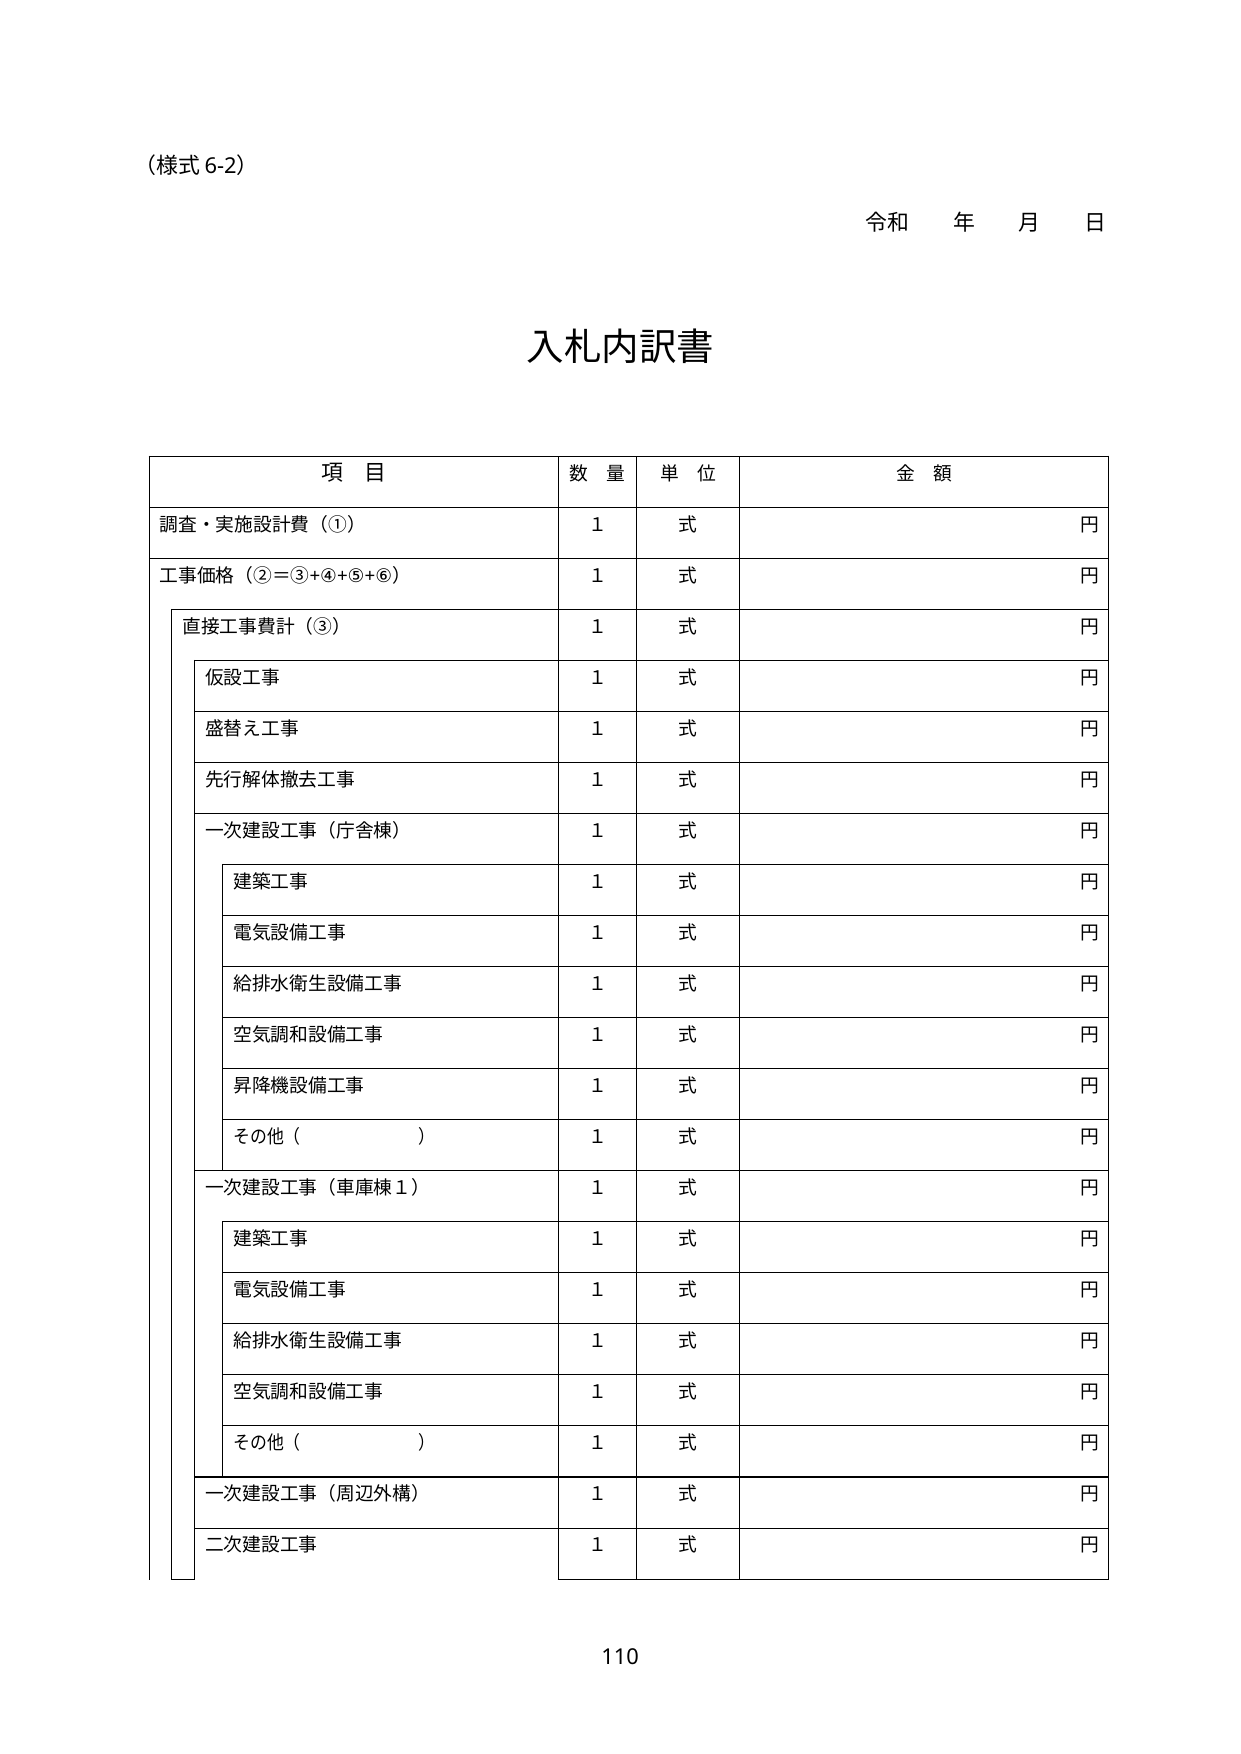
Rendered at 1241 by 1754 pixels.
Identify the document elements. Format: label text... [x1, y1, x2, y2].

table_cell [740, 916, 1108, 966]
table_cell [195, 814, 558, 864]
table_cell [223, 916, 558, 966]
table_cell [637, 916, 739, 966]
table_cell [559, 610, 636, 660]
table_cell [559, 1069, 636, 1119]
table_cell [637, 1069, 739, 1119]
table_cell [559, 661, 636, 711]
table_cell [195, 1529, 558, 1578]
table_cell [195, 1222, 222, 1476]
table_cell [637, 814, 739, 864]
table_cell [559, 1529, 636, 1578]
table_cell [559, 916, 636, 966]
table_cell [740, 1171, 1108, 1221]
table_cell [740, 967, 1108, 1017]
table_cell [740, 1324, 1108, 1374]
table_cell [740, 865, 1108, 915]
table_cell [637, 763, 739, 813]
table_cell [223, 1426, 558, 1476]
table_header 金 額 [740, 457, 1108, 507]
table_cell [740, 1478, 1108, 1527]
table_cell １ [559, 508, 636, 558]
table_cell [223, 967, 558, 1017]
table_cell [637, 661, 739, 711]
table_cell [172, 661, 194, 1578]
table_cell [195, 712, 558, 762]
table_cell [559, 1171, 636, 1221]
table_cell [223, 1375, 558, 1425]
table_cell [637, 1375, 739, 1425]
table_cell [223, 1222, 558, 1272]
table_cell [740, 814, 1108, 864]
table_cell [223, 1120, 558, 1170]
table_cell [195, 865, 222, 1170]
table_header 項 目 [150, 457, 558, 507]
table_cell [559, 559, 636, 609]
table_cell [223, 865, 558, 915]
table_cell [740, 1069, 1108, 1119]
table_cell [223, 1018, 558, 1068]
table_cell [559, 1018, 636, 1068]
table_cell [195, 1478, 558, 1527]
table_header 数 量 [559, 457, 636, 507]
table_cell 式 [637, 508, 739, 558]
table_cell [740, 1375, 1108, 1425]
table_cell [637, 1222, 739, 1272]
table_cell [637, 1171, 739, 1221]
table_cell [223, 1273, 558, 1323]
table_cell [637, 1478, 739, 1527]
text （様式6-2） [134, 148, 1106, 179]
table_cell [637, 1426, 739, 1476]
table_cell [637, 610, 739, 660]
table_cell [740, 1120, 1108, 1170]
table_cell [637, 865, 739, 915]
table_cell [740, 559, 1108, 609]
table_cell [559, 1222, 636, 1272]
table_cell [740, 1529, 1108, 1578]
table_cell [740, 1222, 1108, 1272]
text 令和 年 月 日 [134, 205, 1106, 237]
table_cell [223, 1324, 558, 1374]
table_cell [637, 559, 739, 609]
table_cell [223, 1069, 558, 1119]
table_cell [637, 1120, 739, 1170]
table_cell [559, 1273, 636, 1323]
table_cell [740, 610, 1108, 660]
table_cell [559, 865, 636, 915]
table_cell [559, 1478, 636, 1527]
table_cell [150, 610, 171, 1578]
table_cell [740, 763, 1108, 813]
text 入札内訳書 [134, 317, 1106, 372]
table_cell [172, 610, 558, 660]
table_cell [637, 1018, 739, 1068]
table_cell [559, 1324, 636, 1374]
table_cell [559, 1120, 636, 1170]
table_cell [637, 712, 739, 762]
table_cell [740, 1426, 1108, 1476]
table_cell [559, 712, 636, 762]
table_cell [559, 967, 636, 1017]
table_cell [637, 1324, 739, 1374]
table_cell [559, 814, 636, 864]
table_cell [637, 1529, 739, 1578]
table_cell 調査・実施設計費（①） [150, 508, 558, 558]
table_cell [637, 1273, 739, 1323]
table_cell 円 [740, 508, 1108, 558]
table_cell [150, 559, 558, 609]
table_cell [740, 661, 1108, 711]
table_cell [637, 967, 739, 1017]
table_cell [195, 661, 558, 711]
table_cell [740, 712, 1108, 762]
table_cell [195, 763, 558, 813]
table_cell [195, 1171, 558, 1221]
table_header 単 位 [637, 457, 739, 507]
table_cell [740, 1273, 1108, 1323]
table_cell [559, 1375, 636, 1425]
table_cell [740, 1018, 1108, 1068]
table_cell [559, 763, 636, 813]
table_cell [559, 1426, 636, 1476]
